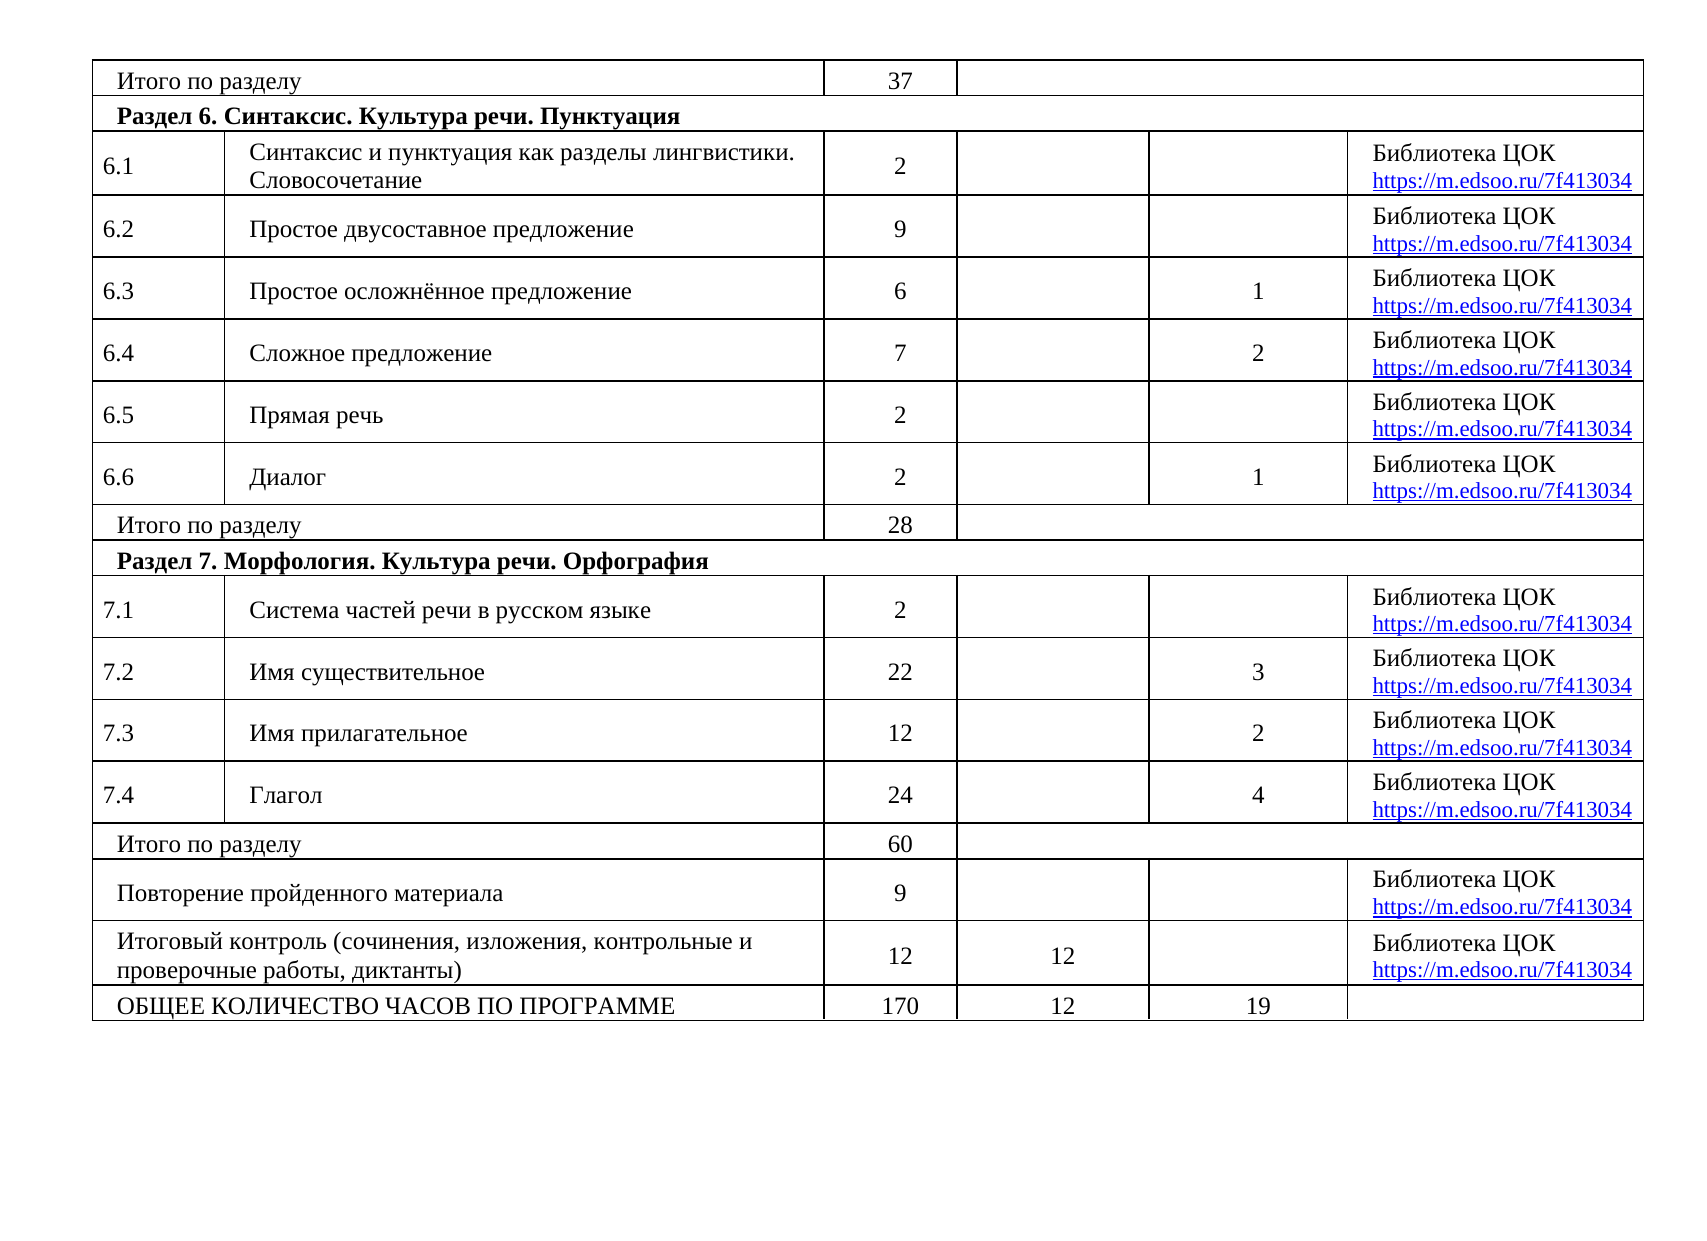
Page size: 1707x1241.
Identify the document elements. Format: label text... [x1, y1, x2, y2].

table_cell 2 [825, 132, 956, 194]
table_cell Итого по разделу [93, 61, 823, 94]
table_cell 6.5 [93, 382, 224, 442]
table_cell [1150, 132, 1347, 194]
table_cell 3 [1150, 638, 1347, 698]
table_cell 2 [825, 576, 956, 637]
table_cell Система частей речи в русском языке [225, 576, 823, 637]
table_cell 170 [825, 986, 956, 1019]
table_cell Библиотека ЦОК https://m.edsoo.ru/7f413034 [1348, 700, 1643, 760]
table_cell 22 [825, 638, 956, 698]
table_cell 28 [825, 505, 956, 539]
table_cell [958, 443, 1148, 504]
table_cell Итоговый контроль (сочинения, изложения, контрольные и проверочные работы, диктанты) [93, 921, 823, 984]
table_cell [1150, 576, 1347, 637]
table_cell 6.6 [93, 443, 224, 504]
table_cell Библиотека ЦОК https://m.edsoo.ru/7f413034 [1348, 860, 1643, 920]
table_cell Итого по разделу [93, 824, 823, 858]
table_cell Раздел 7. Морфология. Культура речи. Орфография [93, 541, 1643, 575]
table_cell Библиотека ЦОК https://m.edsoo.ru/7f413034 [1348, 762, 1643, 822]
table_cell [958, 576, 1148, 637]
table_cell Синтаксис и пунктуация как разделы лингвистики. Словосочетание [225, 132, 823, 194]
table_cell 6.1 [93, 132, 224, 194]
table_cell 2 [825, 443, 956, 504]
table_cell [1150, 196, 1347, 256]
table_cell Диалог [225, 443, 823, 504]
table_cell Глагол [225, 762, 823, 822]
table_cell 2 [1150, 700, 1347, 760]
table_cell 24 [825, 762, 956, 822]
table_cell 19 [1150, 986, 1347, 1019]
table_cell 12 [958, 921, 1148, 984]
table_cell Библиотека ЦОК https://m.edsoo.ru/7f413034 [1348, 921, 1643, 984]
table_cell Библиотека ЦОК https://m.edsoo.ru/7f413034 [1348, 258, 1643, 318]
table_cell [958, 258, 1148, 318]
table_cell Библиотека ЦОК https://m.edsoo.ru/7f413034 [1348, 382, 1643, 442]
table_cell [958, 132, 1148, 194]
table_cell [1348, 132, 1643, 194]
table_cell Библиотека ЦОК https://m.edsoo.ru/7f413034 [1348, 320, 1643, 380]
table_cell 7.4 [93, 762, 224, 822]
table_cell Простое осложнённое предложение [225, 258, 823, 318]
table_cell 7.1 [93, 576, 224, 637]
table_cell 6.4 [93, 320, 224, 380]
table_cell 6.3 [93, 258, 224, 318]
table_cell ОБЩЕЕ КОЛИЧЕСТВО ЧАСОВ ПО ПРОГРАММЕ [93, 986, 823, 1019]
table_cell Повторение пройденного материала [93, 860, 823, 920]
table_cell 12 [958, 986, 1148, 1019]
table_cell Имя прилагательное [225, 700, 823, 760]
table_cell [958, 860, 1148, 920]
table_cell [1150, 921, 1347, 984]
table_cell Простое двусоставное предложение [225, 196, 823, 256]
table_cell [958, 505, 1643, 539]
table_cell [1150, 860, 1347, 920]
table_cell 2 [825, 382, 956, 442]
table_cell [958, 320, 1148, 380]
table_cell Итого по разделу [93, 505, 823, 539]
table_cell [958, 382, 1148, 442]
table_cell 7.3 [93, 700, 224, 760]
table_cell Сложное предложение [225, 320, 823, 380]
table_cell 37 [825, 61, 956, 94]
table_cell Библиотека ЦОК https://m.edsoo.ru/7f413034 [1348, 576, 1643, 637]
table_cell [1150, 382, 1347, 442]
table_cell 1 [1150, 443, 1347, 504]
table_cell Раздел 6. Синтаксис. Культура речи. Пунктуация [93, 96, 1643, 130]
table_cell [958, 61, 1643, 94]
table_cell Имя существительное [225, 638, 823, 698]
table_cell Прямая речь [225, 382, 823, 442]
table_cell 12 [825, 921, 956, 984]
table_cell 2 [1150, 320, 1347, 380]
table_cell Библиотека ЦОК https://m.edsoo.ru/7f413034 [1348, 196, 1643, 256]
table_cell 12 [825, 700, 956, 760]
table_cell 9 [825, 196, 956, 256]
table_cell 7.2 [93, 638, 224, 698]
table_cell Библиотека ЦОК https://m.edsoo.ru/7f413034 [1348, 443, 1643, 504]
table_cell 6 [825, 258, 956, 318]
table_cell [958, 762, 1148, 822]
table_cell [958, 700, 1148, 760]
table_cell [958, 824, 1643, 858]
table_cell 7 [825, 320, 956, 380]
table_cell [958, 196, 1148, 256]
table_cell 6.2 [93, 196, 224, 256]
table_cell 4 [1150, 762, 1347, 822]
table_cell [958, 638, 1148, 698]
table_cell 1 [1150, 258, 1347, 318]
table_cell 60 [825, 824, 956, 858]
table_cell Библиотека ЦОК https://m.edsoo.ru/7f413034 [1348, 638, 1643, 698]
table_cell 9 [825, 860, 956, 920]
table_cell [1348, 986, 1643, 1019]
